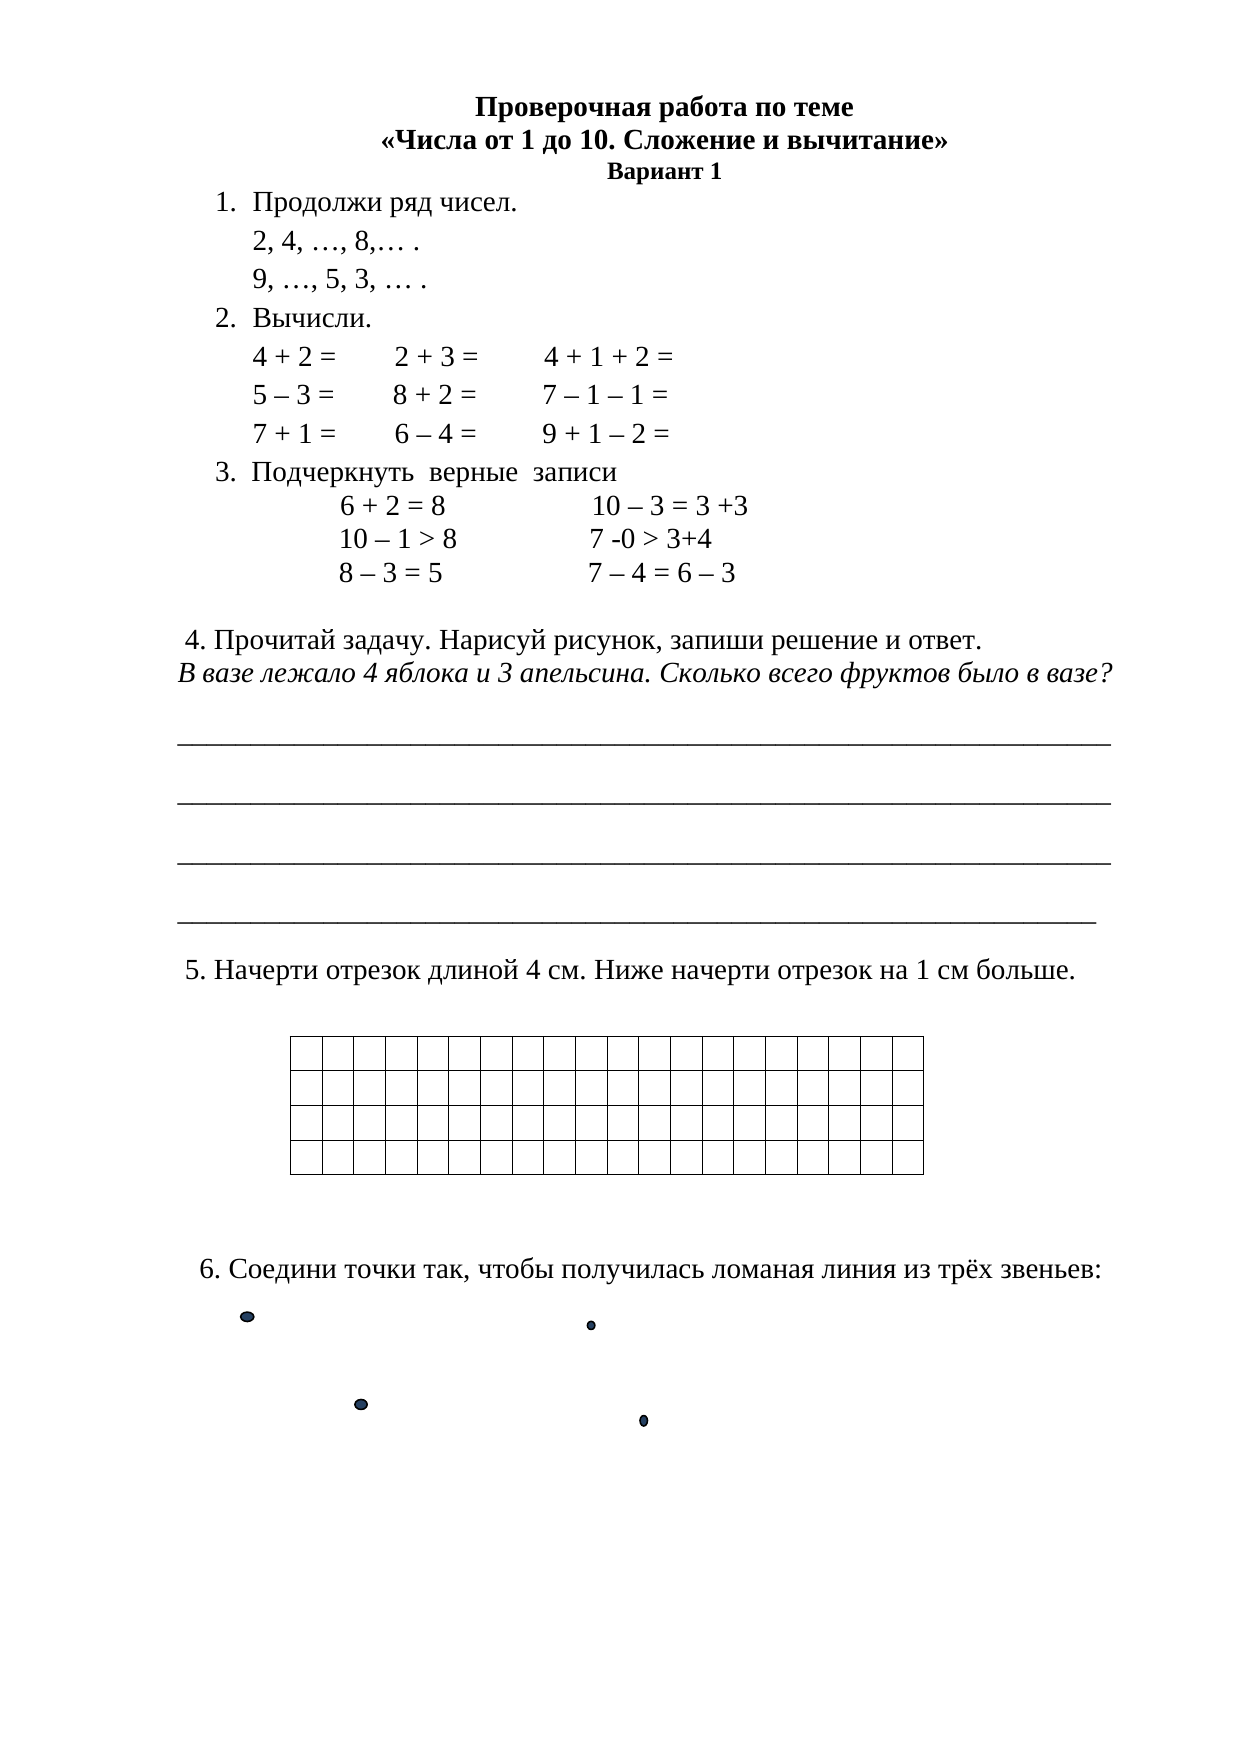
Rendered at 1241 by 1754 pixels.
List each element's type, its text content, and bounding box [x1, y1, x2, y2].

table_cell [544, 1071, 575, 1105]
table_cell [829, 1106, 860, 1139]
table_header [449, 1037, 480, 1070]
text ________________________________________________________________ [177, 774, 1152, 808]
table_cell [291, 1141, 322, 1174]
list 2, 4, …, 8,… . [252, 223, 1152, 257]
table_cell [639, 1106, 670, 1139]
table_header [386, 1037, 417, 1070]
table_cell [449, 1141, 480, 1174]
table_cell [608, 1141, 638, 1174]
table_cell [608, 1071, 638, 1105]
table_cell [734, 1071, 765, 1105]
list Вычисли. [215, 300, 1152, 334]
table_header [766, 1037, 797, 1070]
table_cell [481, 1071, 512, 1105]
table_cell [481, 1106, 512, 1139]
text 6. Соедини точки так, чтобы получилась ломаная линия из трёх звеньев: [177, 1251, 1152, 1285]
table_cell [798, 1106, 828, 1139]
list 3. Подчеркнуть верные записи [215, 454, 1152, 488]
table_cell [639, 1071, 670, 1105]
table_header [639, 1037, 670, 1070]
table_cell [893, 1071, 923, 1105]
table_cell [449, 1071, 480, 1105]
table_cell [766, 1071, 797, 1105]
table_cell [513, 1141, 543, 1174]
table_cell [798, 1141, 828, 1174]
table_cell [323, 1071, 353, 1105]
table_cell [734, 1141, 765, 1174]
table_cell [481, 1141, 512, 1174]
table_cell [544, 1141, 575, 1174]
table_cell [608, 1106, 638, 1139]
text Вариант 1 [177, 156, 1152, 184]
table_cell [829, 1071, 860, 1105]
table_cell [386, 1106, 417, 1139]
table_cell [766, 1141, 797, 1174]
table_cell [703, 1141, 733, 1174]
table_cell [639, 1141, 670, 1174]
text 10 – 1 > 8 7 -0 > 3+4 [177, 521, 1152, 555]
table_header [703, 1037, 733, 1070]
table_header [544, 1037, 575, 1070]
table_cell [323, 1106, 353, 1139]
text 5. Начерти отрезок длиной 4 см. Ниже начерти отрезок на 1 см больше. [177, 952, 1152, 986]
table_header [798, 1037, 828, 1070]
table_cell [829, 1141, 860, 1174]
list 9, …, 5, 3, … . [252, 262, 1152, 295]
table_cell [354, 1071, 385, 1105]
text _______________________________________________________________ [177, 893, 1152, 927]
table_cell [734, 1106, 765, 1139]
table_header [671, 1037, 702, 1070]
table_cell [671, 1071, 702, 1105]
table_cell [544, 1106, 575, 1139]
table_cell [576, 1106, 607, 1139]
table_header [829, 1037, 860, 1070]
table_cell [386, 1071, 417, 1105]
text «Числа от 1 до 10. Сложение и вычитание» [177, 122, 1152, 156]
table_header [893, 1037, 923, 1070]
table_cell [576, 1071, 607, 1105]
table_header [861, 1037, 892, 1070]
table_header [323, 1037, 353, 1070]
table_cell [291, 1106, 322, 1139]
table_cell [671, 1106, 702, 1139]
text В вазе лежало 4 яблока и 3 апельсина. Сколько всего фруктов было в вазе? [177, 656, 1152, 689]
table_cell [323, 1141, 353, 1174]
text ________________________________________________________________ [177, 834, 1152, 867]
table_cell [703, 1071, 733, 1105]
text 4. Прочитай задачу. Нарисуй рисунок, запиши решение и ответ. [177, 622, 1152, 656]
table_cell [418, 1141, 448, 1174]
table_cell [354, 1141, 385, 1174]
table_header [576, 1037, 607, 1070]
table_cell [766, 1106, 797, 1139]
table_header [608, 1037, 638, 1070]
table_cell [513, 1071, 543, 1105]
table_cell [861, 1141, 892, 1174]
table_cell [291, 1071, 322, 1105]
table_header [481, 1037, 512, 1070]
list 7 + 1 = 6 – 4 = 9 + 1 – 2 = [252, 416, 1152, 449]
table_cell [671, 1141, 702, 1174]
table_cell [576, 1141, 607, 1174]
text 8 – 3 = 5 7 – 4 = 6 – 3 [177, 555, 1152, 588]
table_cell [703, 1106, 733, 1139]
table_cell [861, 1071, 892, 1105]
table_cell [798, 1071, 828, 1105]
list Продолжи ряд чисел. [215, 184, 1152, 218]
text ________________________________________________________________ [177, 715, 1152, 748]
table_header [354, 1037, 385, 1070]
table_cell [861, 1106, 892, 1139]
table_cell [513, 1106, 543, 1139]
table_header [513, 1037, 543, 1070]
table_cell [418, 1106, 448, 1139]
table_header [734, 1037, 765, 1070]
table_cell [893, 1141, 923, 1174]
list 5 – 3 = 8 + 2 = 7 – 1 – 1 = [252, 377, 1152, 411]
table_cell [449, 1106, 480, 1139]
table_cell [418, 1071, 448, 1105]
table_cell [354, 1106, 385, 1139]
table_header [418, 1037, 448, 1070]
list 6 + 2 = 8 10 – 3 = 3 +3 [252, 488, 1152, 521]
table_header [291, 1037, 322, 1070]
list 4 + 2 = 2 + 3 = 4 + 1 + 2 = [252, 339, 1152, 372]
text Проверочная работа по теме [177, 89, 1152, 122]
table_cell [893, 1106, 923, 1139]
table_cell [386, 1141, 417, 1174]
